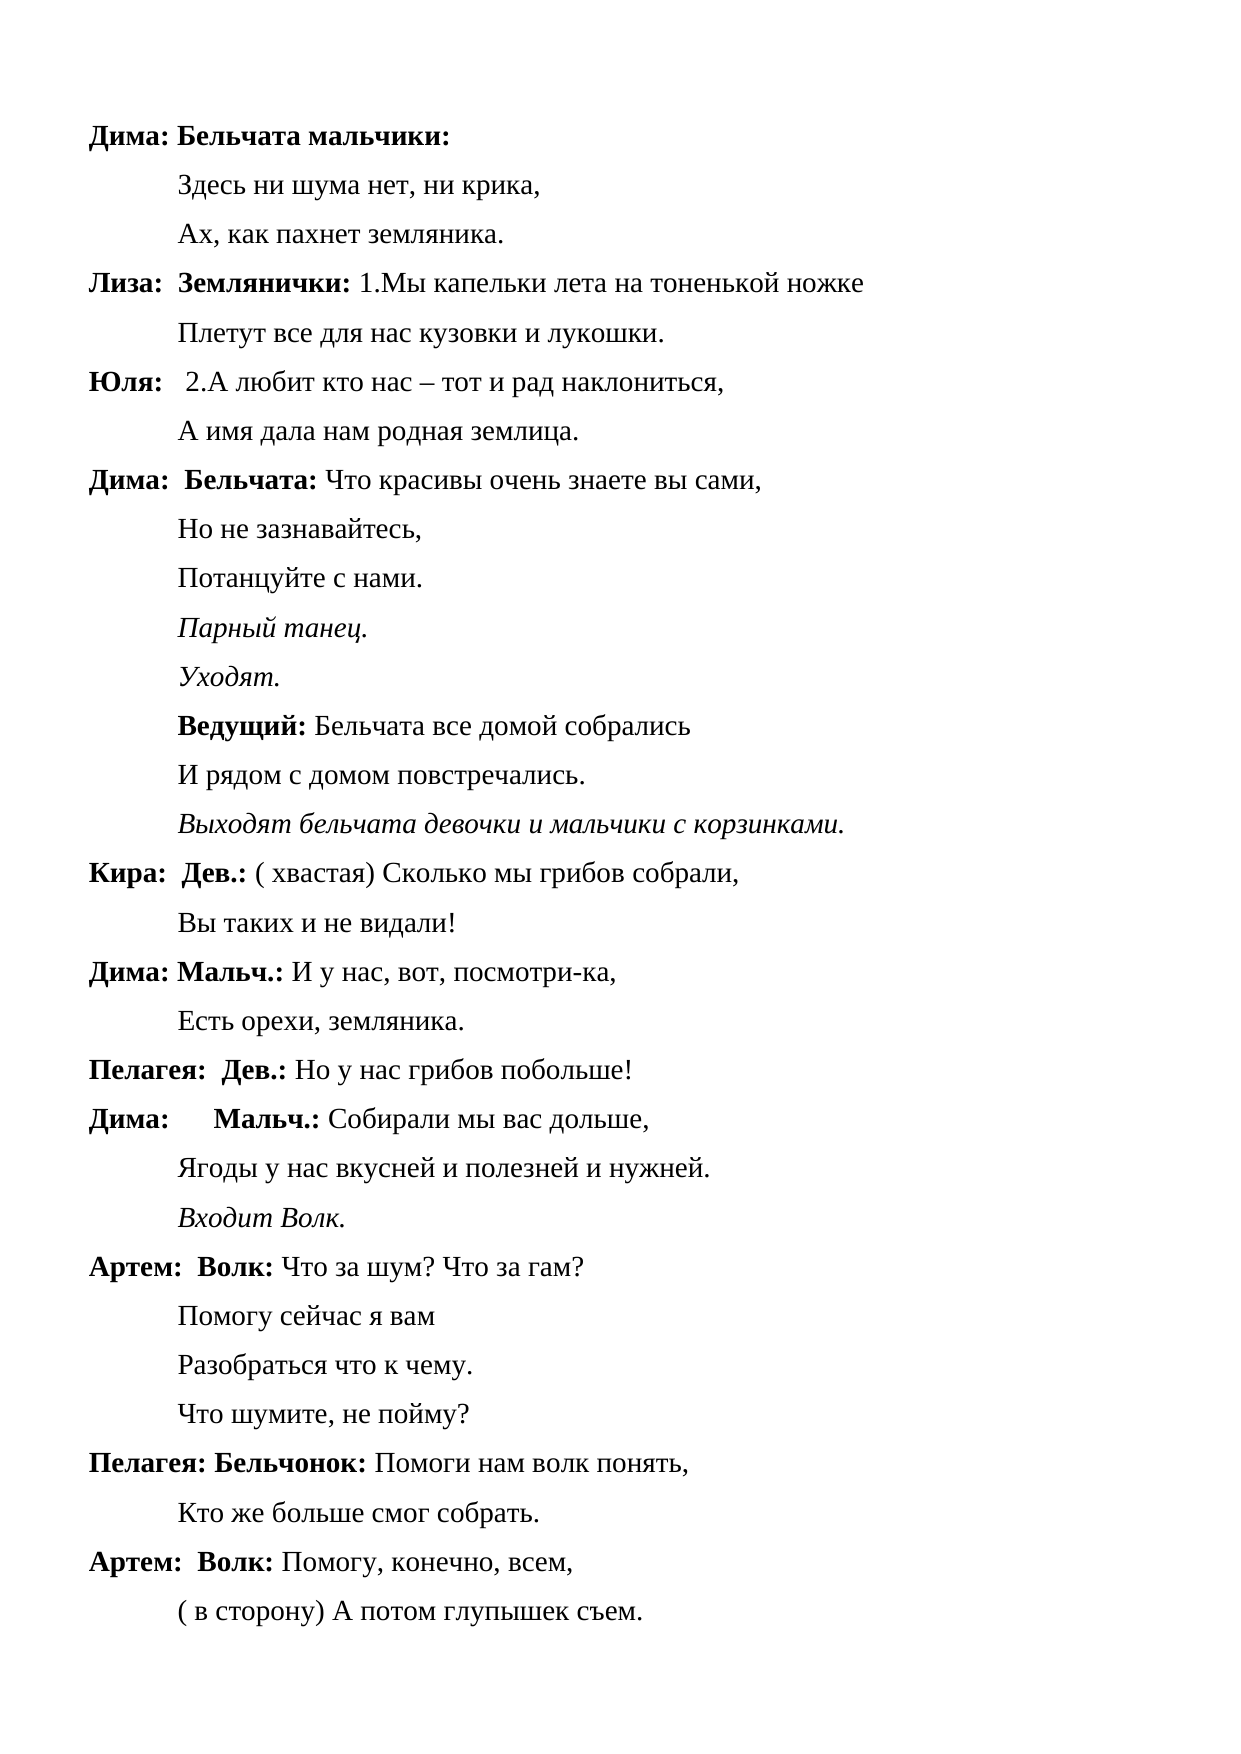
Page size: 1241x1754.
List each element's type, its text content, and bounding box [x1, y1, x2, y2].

text Плетут все для нас кузовки и лукошки. [177, 315, 1152, 348]
text Кто же больше смог собрать. [177, 1495, 1152, 1528]
text Дима: Бельчата мальчики: [88, 118, 1152, 152]
text Есть орехи, земляника. [177, 1003, 1152, 1037]
text Входит Волк. [177, 1200, 1152, 1233]
text Парный танец. [177, 610, 1152, 643]
text Дима: Мальч.: Собирали мы вас дольше, [88, 1101, 1152, 1135]
text Ягоды у нас вкусней и полезней и нужней. [177, 1151, 1152, 1184]
text Юля: 2.А любит кто нас – тот и рад наклониться, [88, 364, 1152, 397]
text Что шумите, не пойму? [177, 1396, 1152, 1430]
text Артем: Волк: Что за шум? Что за гам? [88, 1249, 1152, 1282]
text ( в сторону) А потом глупышек съем. [177, 1593, 1152, 1627]
text Артем: Волк: Помогу, конечно, всем, [88, 1544, 1152, 1577]
text Помогу сейчас я вам [177, 1298, 1152, 1332]
text Лиза: Землянички: 1.Мы капельки лета на тоненькой ножке [88, 266, 1152, 299]
text Вы таких и не видали! [177, 905, 1152, 938]
text Дима: Мальч.: И у нас, вот, посмотри-ка, [88, 954, 1152, 987]
text А имя дала нам родная землица. [177, 413, 1152, 447]
text Выходят бельчата девочки и мальчики с корзинками. [177, 806, 1152, 840]
text Здесь ни шума нет, ни крика, [177, 167, 1152, 201]
text Пелагея: Бельчонок: Помоги нам волк понять, [88, 1446, 1152, 1479]
text Ведущий: Бельчата все домой собрались [177, 708, 1152, 742]
text Разобраться что к чему. [177, 1347, 1152, 1381]
text Потанцуйте с нами. [177, 561, 1152, 594]
text Ах, как пахнет земляника. [177, 216, 1152, 250]
text Но не зазнавайтесь, [177, 511, 1152, 545]
text Дима: Бельчата: Что красивы очень знаете вы сами, [88, 462, 1152, 496]
text И рядом с домом повстречались. [177, 757, 1152, 791]
text Уходят. [177, 659, 1152, 692]
text Кира: Дев.: ( хвастая) Сколько мы грибов собрали, [88, 856, 1152, 889]
text Пелагея: Дев.: Но у нас грибов побольше! [88, 1052, 1152, 1086]
